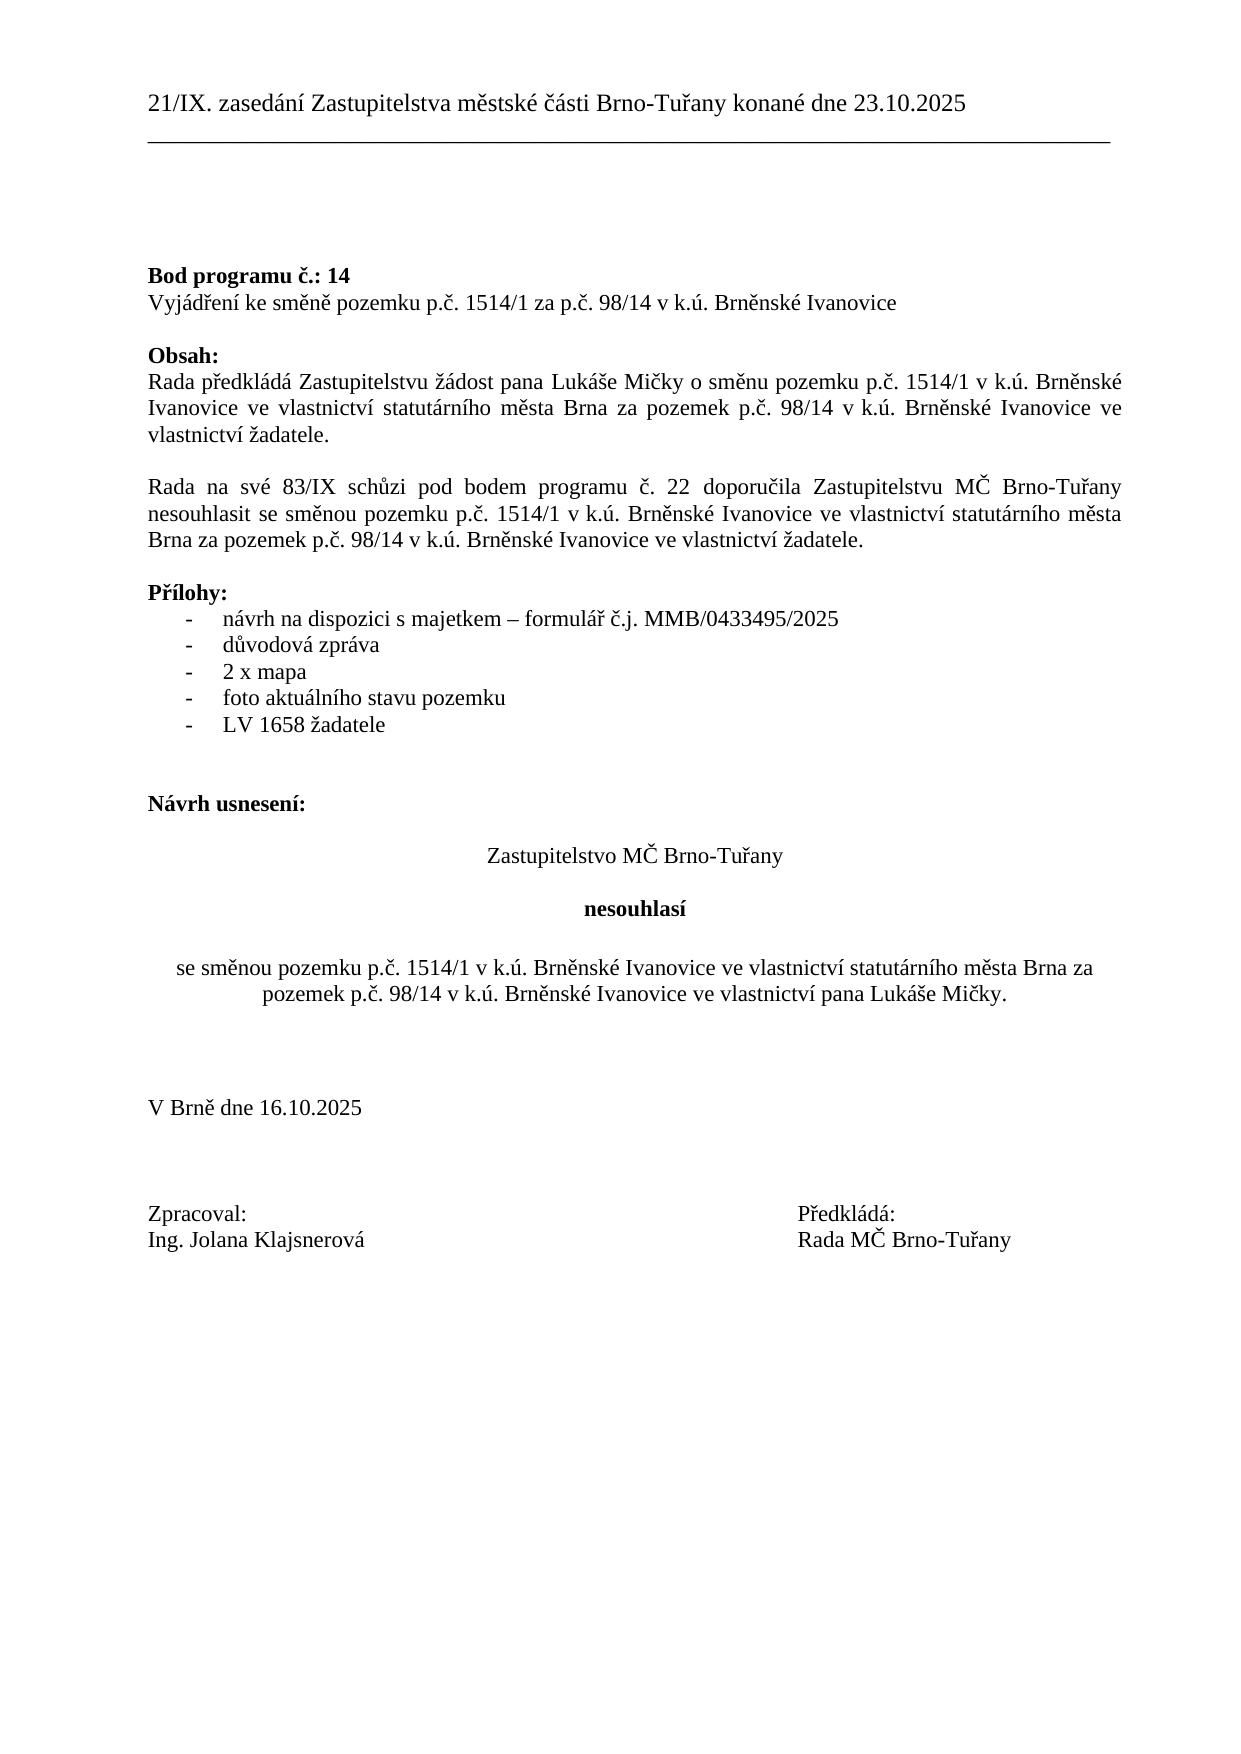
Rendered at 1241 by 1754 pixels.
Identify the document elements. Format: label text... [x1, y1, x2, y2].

list 2 x mapa [185, 658, 1122, 684]
text Zpracoval: Předkládá: [148, 1200, 1122, 1226]
text Obsah: [148, 342, 1122, 368]
text Zastupitelstvo MČ Brno-Tuřany [148, 842, 1122, 869]
text Rada předkládá Zastupitelstvu žádost pana Lukáše Mičky o směnu pozemku p.č. 1514/1 v k.ú. Brněnské Ivanovice ve vlastnictví statutárního města Brna za pozemek p.č. 98/14 v k.ú. Brněnské Ivanovice ve vlastnictví žadatele. [148, 368, 1122, 447]
text Rada na své 83/IX schůzi pod bodem programu č. 22 doporučila Zastupitelstvu MČ Brno-Tuřany nesouhlasit se směnou pozemku p.č. 1514/1 v k.ú. Brněnské Ivanovice ve vlastnictví statutárního města Brna za pozemek p.č. 98/14 v k.ú. Brněnské Ivanovice ve vlastnictví žadatele. [148, 473, 1122, 552]
text V Brně dne 16.10.2025 [148, 1094, 1122, 1121]
list důvodová zpráva [185, 632, 1122, 658]
list návrh na dispozici s majetkem – formulář č.j. MMB/0433495/2025 [185, 605, 1122, 632]
text Bod programu č.: 14 [148, 263, 1122, 289]
text Vyjádření ke směně pozemku p.č. 1514/1 za p.č. 98/14 v k.ú. Brněnské Ivanovice [148, 289, 1122, 315]
text se směnou pozemku p.č. 1514/1 v k.ú. Brněnské Ivanovice ve vlastnictví statutárního města Brna za pozemek p.č. 98/14 v k.ú. Brněnské Ivanovice ve vlastnictví pana Lukáše Mičky. [148, 954, 1122, 1006]
text nesouhlasí [148, 895, 1122, 921]
text Ing. Jolana Klajsnerová Rada MČ Brno-Tuřany [148, 1226, 1122, 1252]
list LV 1658 žadatele [185, 711, 1122, 737]
text Přílohy: [148, 579, 1122, 605]
text Návrh usnesení: [148, 790, 1122, 816]
list foto aktuálního stavu pozemku [185, 684, 1122, 711]
